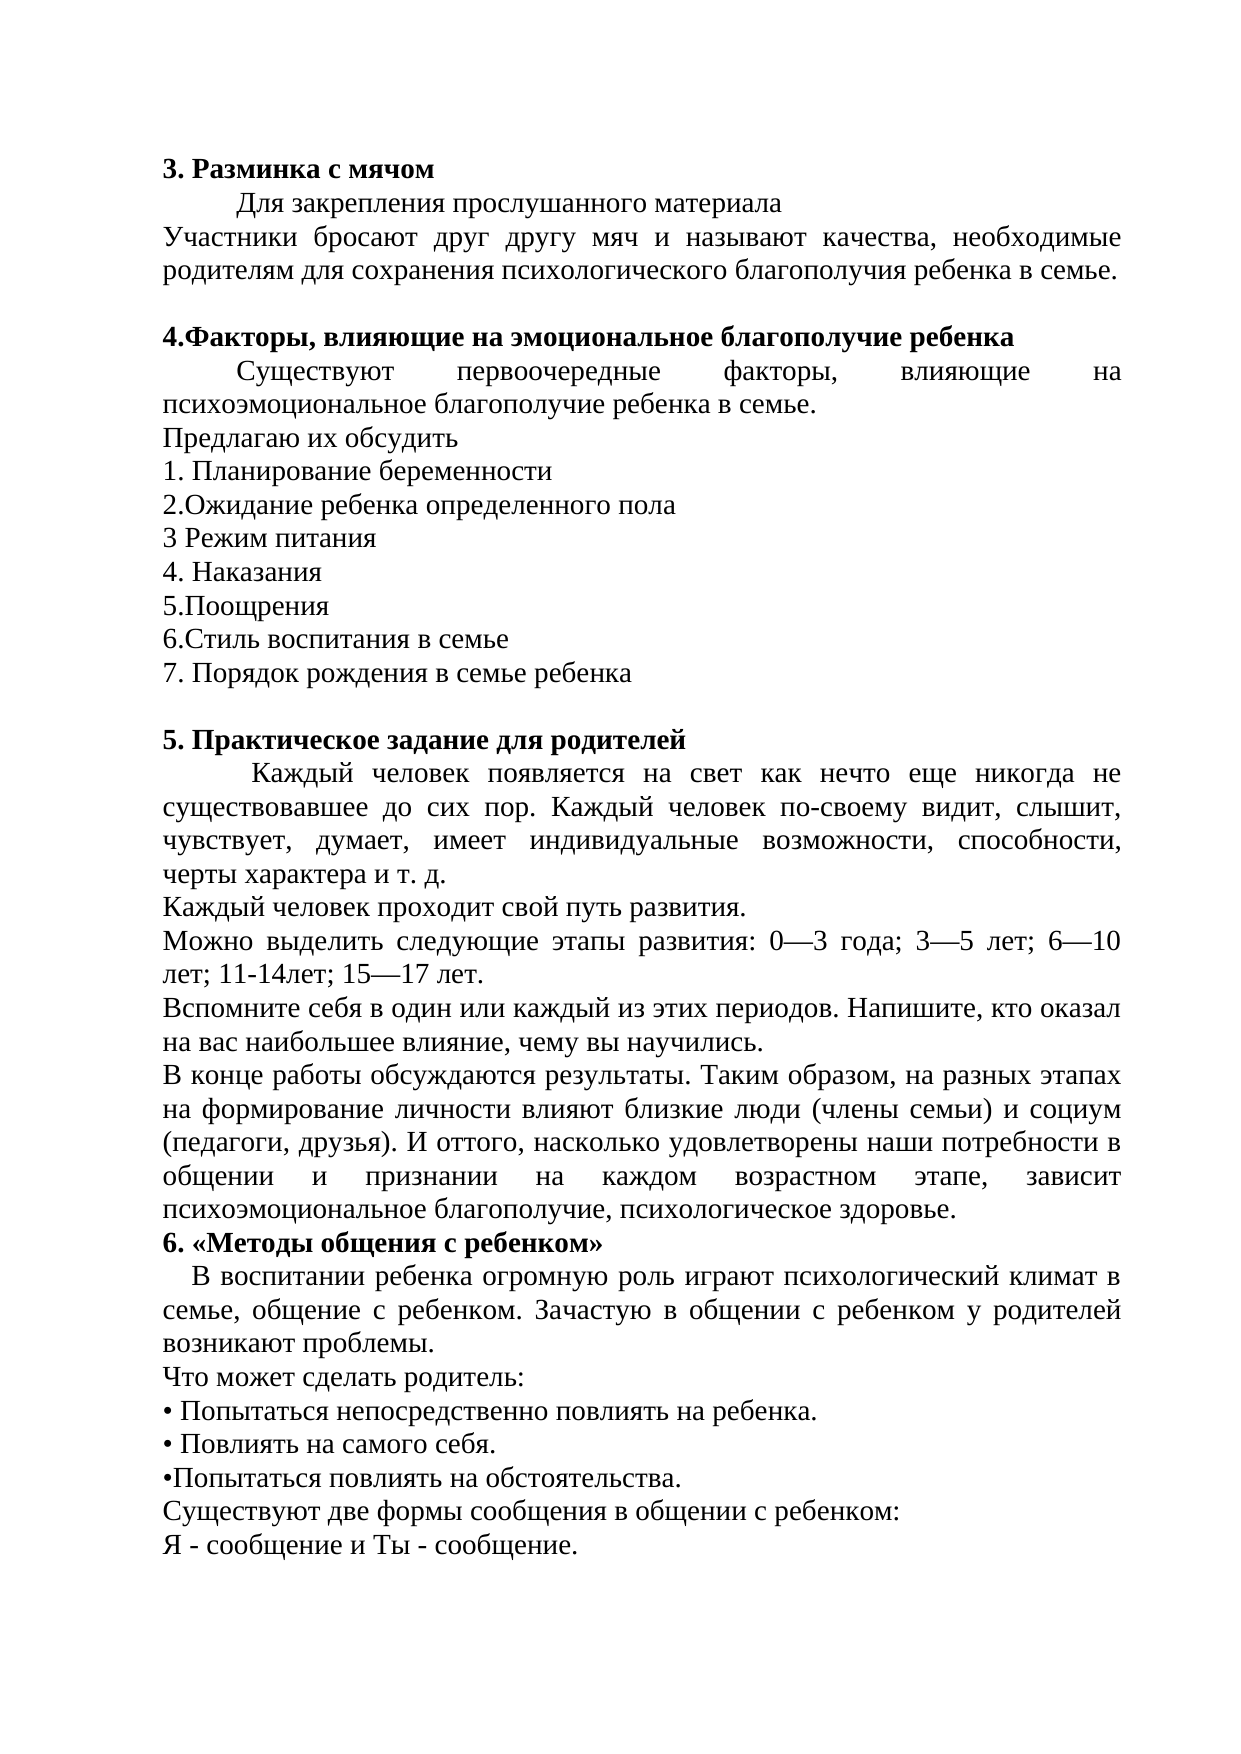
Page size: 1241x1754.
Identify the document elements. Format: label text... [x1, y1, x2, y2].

text 6.Стиль воспитания в семье [162, 621, 1122, 655]
text Существуют две формы сообщения в общении с ребенком: [162, 1493, 1122, 1527]
text 3. Разминка с мячом [162, 152, 1122, 185]
text Участники бросают друг другу мяч и называют качества, необходимые родителям для сохранения психологического благополучия ребенка в семье. [162, 219, 1122, 286]
text 6. «Методы общения с ребенком» [162, 1225, 1122, 1258]
text Существуют первоочередные факторы, влияющие на психоэмоциональное благополучие ребенка в семье. [162, 353, 1122, 420]
text 4. Наказания [162, 554, 1122, 588]
text Что может сделать родитель: [162, 1359, 1122, 1393]
text Можно выделить следующие этапы развития: 0—3 года; 3—5 лет; 6—10 лет; 11-14лет; 15—17 лет. [162, 923, 1122, 990]
text Я - сообщение и Ты - сообщение. [162, 1527, 1122, 1560]
text Каждый человек появляется на свет как нечто еще никогда не существовавшее до сих пор. Каждый человек по-своему видит, слышит, чувствует, думает, имеет индивидуальные возможности, способности, черты характера и т. д. [162, 755, 1122, 889]
text 3 Режим питания [162, 521, 1122, 554]
text Вспомните себя в один или каждый из этих периодов. Напишите, кто оказал на вас наибольшее влияние, чему вы научились. [162, 990, 1122, 1057]
text Каждый человек проходит свой путь развития. [162, 889, 1122, 923]
text В воспитании ребенка огромную роль играют психологический климат в семье, общение с ребенком. Зачастую в общении с ребенком у родителей возникают проблемы. [162, 1258, 1122, 1359]
text • Попытаться непосредственно повлиять на ребенка. [162, 1393, 1122, 1426]
text 1. Планирование беременности [162, 453, 1122, 487]
text 4.Факторы, влияющие на эмоциональное благополучие ребенка [162, 319, 1122, 353]
text 5. Практическое задание для родителей [162, 722, 1122, 755]
text 7. Порядок рождения в семье ребенка [162, 655, 1122, 688]
text • Повлиять на самого себя. [162, 1426, 1122, 1460]
text Для закрепления прослушанного материала [162, 185, 1122, 219]
text 2.Ожидание ребенка определенного пола [162, 487, 1122, 521]
text •Попытаться повлиять на обстоятельства. [162, 1460, 1122, 1493]
text В конце работы обсуждаются результаты. Таким образом, на разных этапах на формирование личности влияют близкие люди (члены семьи) и социум (педагоги, друзья). И оттого, насколько удовлетворены наши потребности в общении и признании на каждом возрастном этапе, зависит психоэмоциональное благополучие, психологическое здоровье. [162, 1057, 1122, 1225]
text Предлагаю их обсудить [162, 420, 1122, 453]
text 5.Поощрения [162, 588, 1122, 621]
